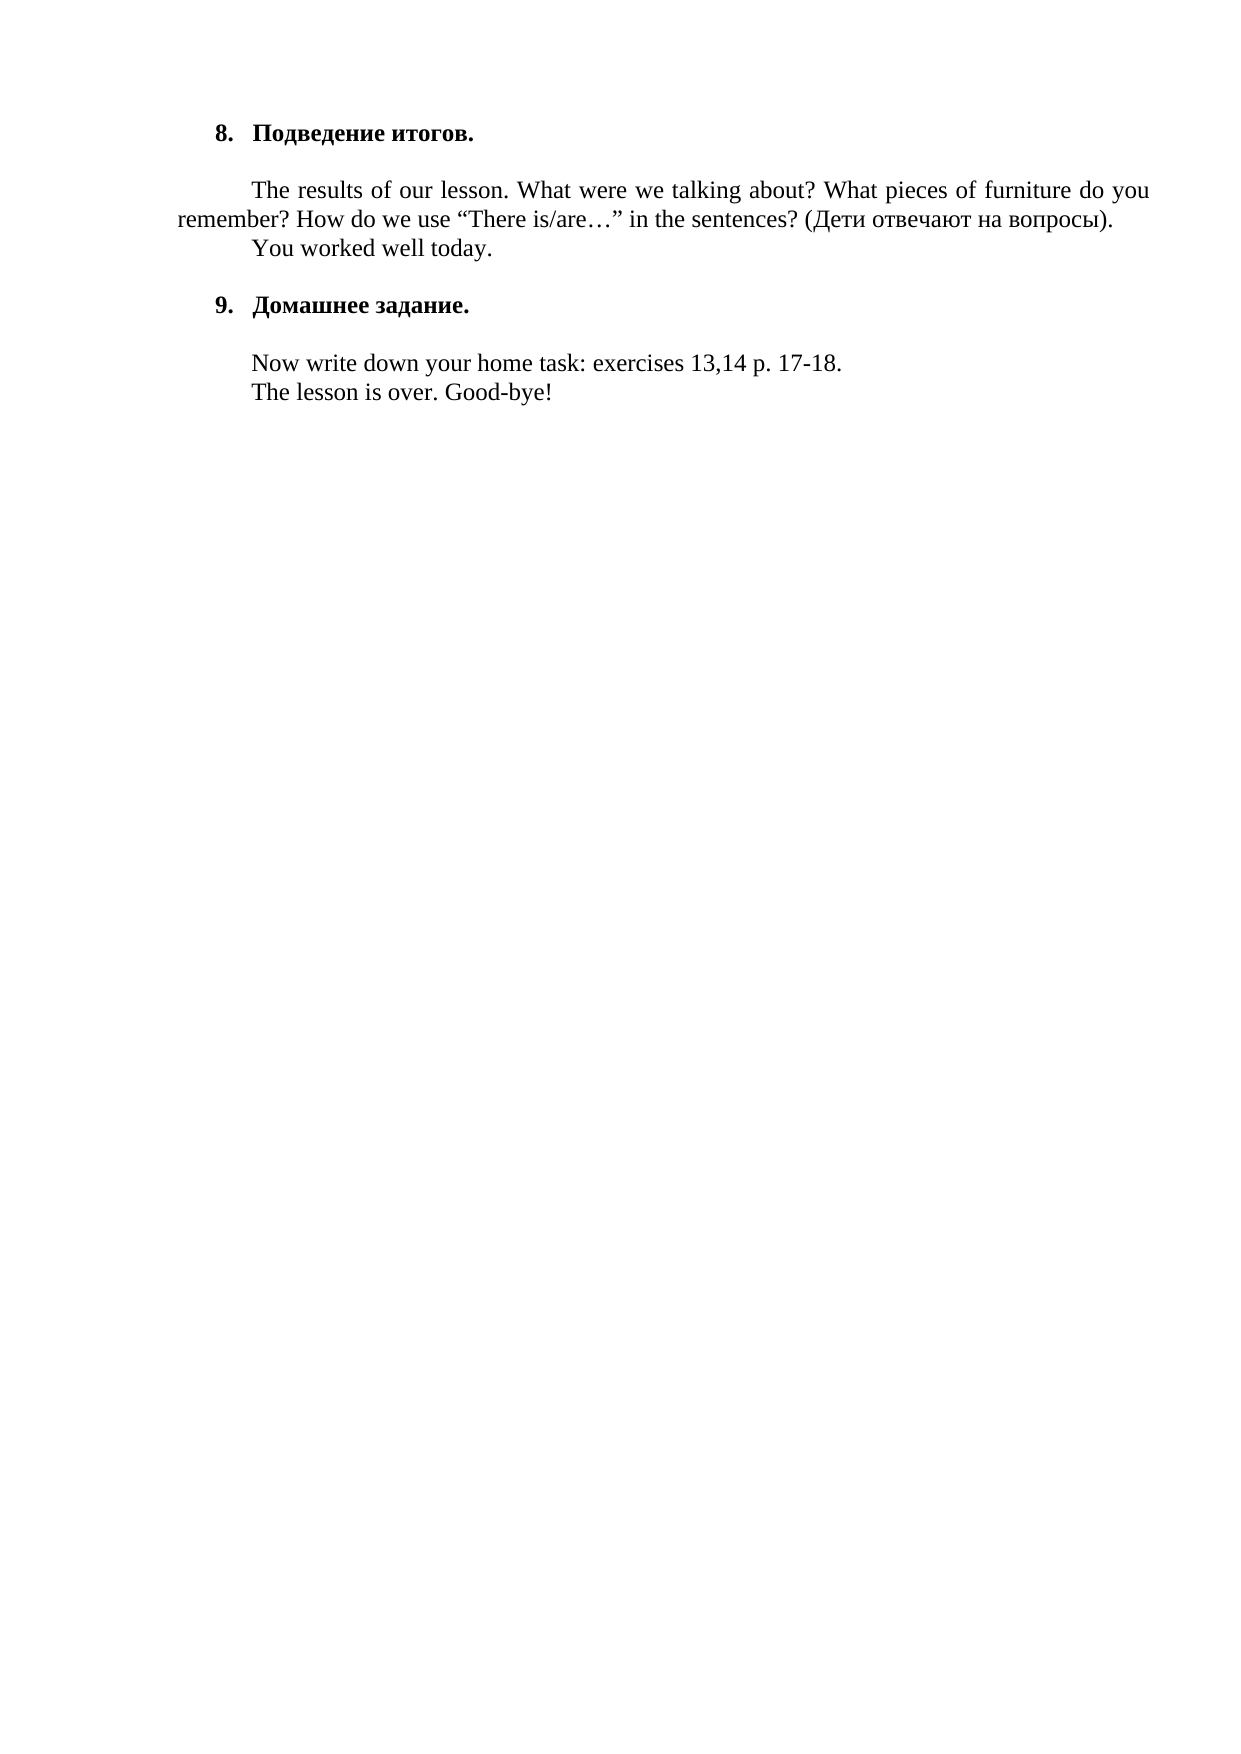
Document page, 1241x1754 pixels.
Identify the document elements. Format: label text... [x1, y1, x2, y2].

text The results of our lesson. What were we talking about? What pieces of furniture do you remember? How do we use “There is/are…” in the sentences? (Дети отвечают на вопросы). [177, 176, 1152, 233]
text The lesson is over. Good-bye! [177, 377, 1152, 406]
list Подведение итогов. [215, 118, 1152, 147]
text Now write down your home task: exercises 13,14 p. 17-18. [177, 348, 1152, 377]
text You worked well today. [177, 233, 1152, 262]
list Домашнее задание. [215, 291, 1152, 319]
